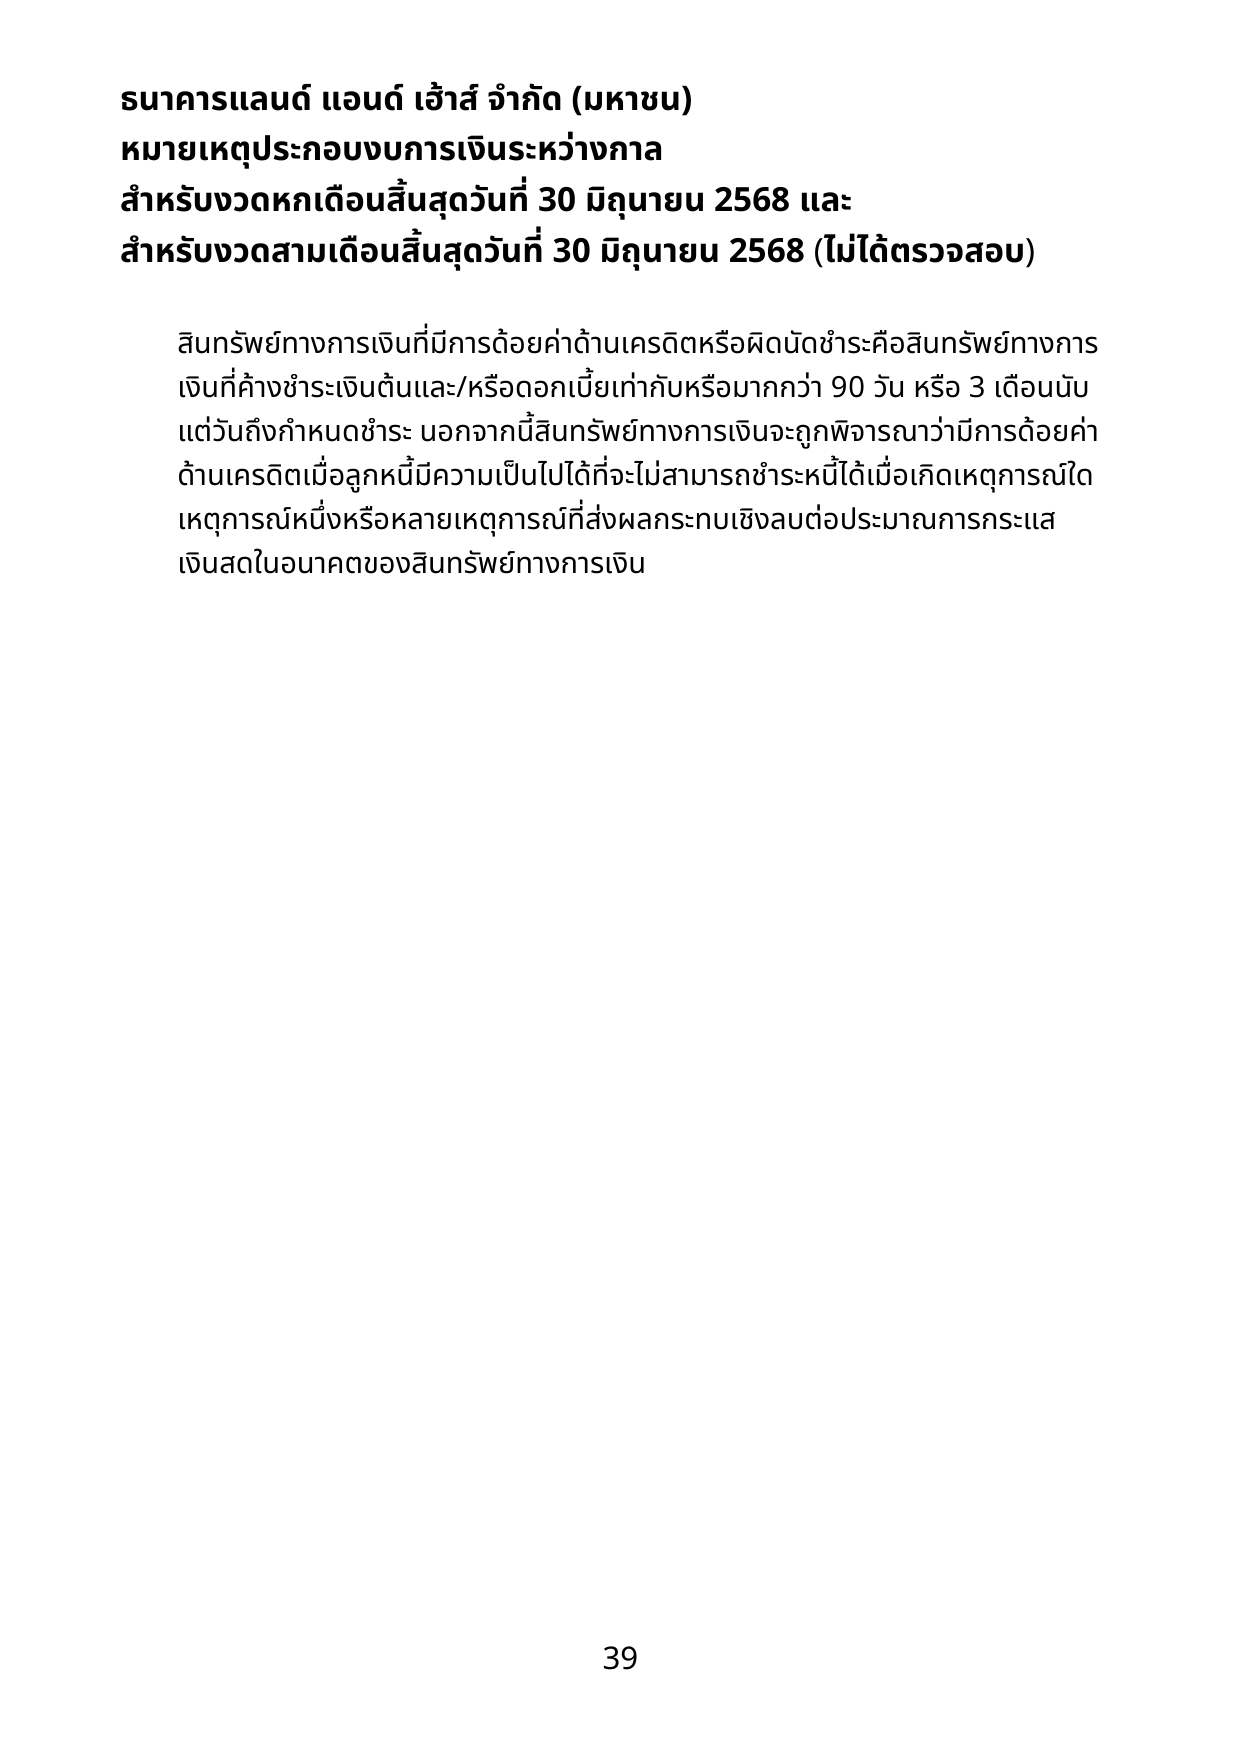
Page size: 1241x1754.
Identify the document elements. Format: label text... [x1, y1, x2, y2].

text สินทรัพย์ทางการเงินที่มีการด้อยค่าด้านเครดิตหรือผิดนัดชำระคือสินทรัพย์ทางการเงินที่ค้างชำระเงินต้นและ/หรือดอกเบี้ยเท่ากับหรือมากกว่า 90 วัน หรือ 3 เดือนนับแต่วันถึงกำหนดชำระ นอกจากนี้สินทรัพย์ทางการเงินจะถูกพิจารณาว่ามีการด้อยค่าด้านเครดิตเมื่อลูกหนี้มีความเป็นไปได้ที่จะไม่สามารถชำระหนี้ได้เมื่อเกิดเหตุการณ์ใดเหตุการณ์หนึ่งหรือหลายเหตุการณ์ที่ส่งผลกระทบเชิงลบต่อประมาณการกระแสเงินสดในอนาคตของสินทรัพย์ทางการเงิน [177, 322, 1120, 587]
